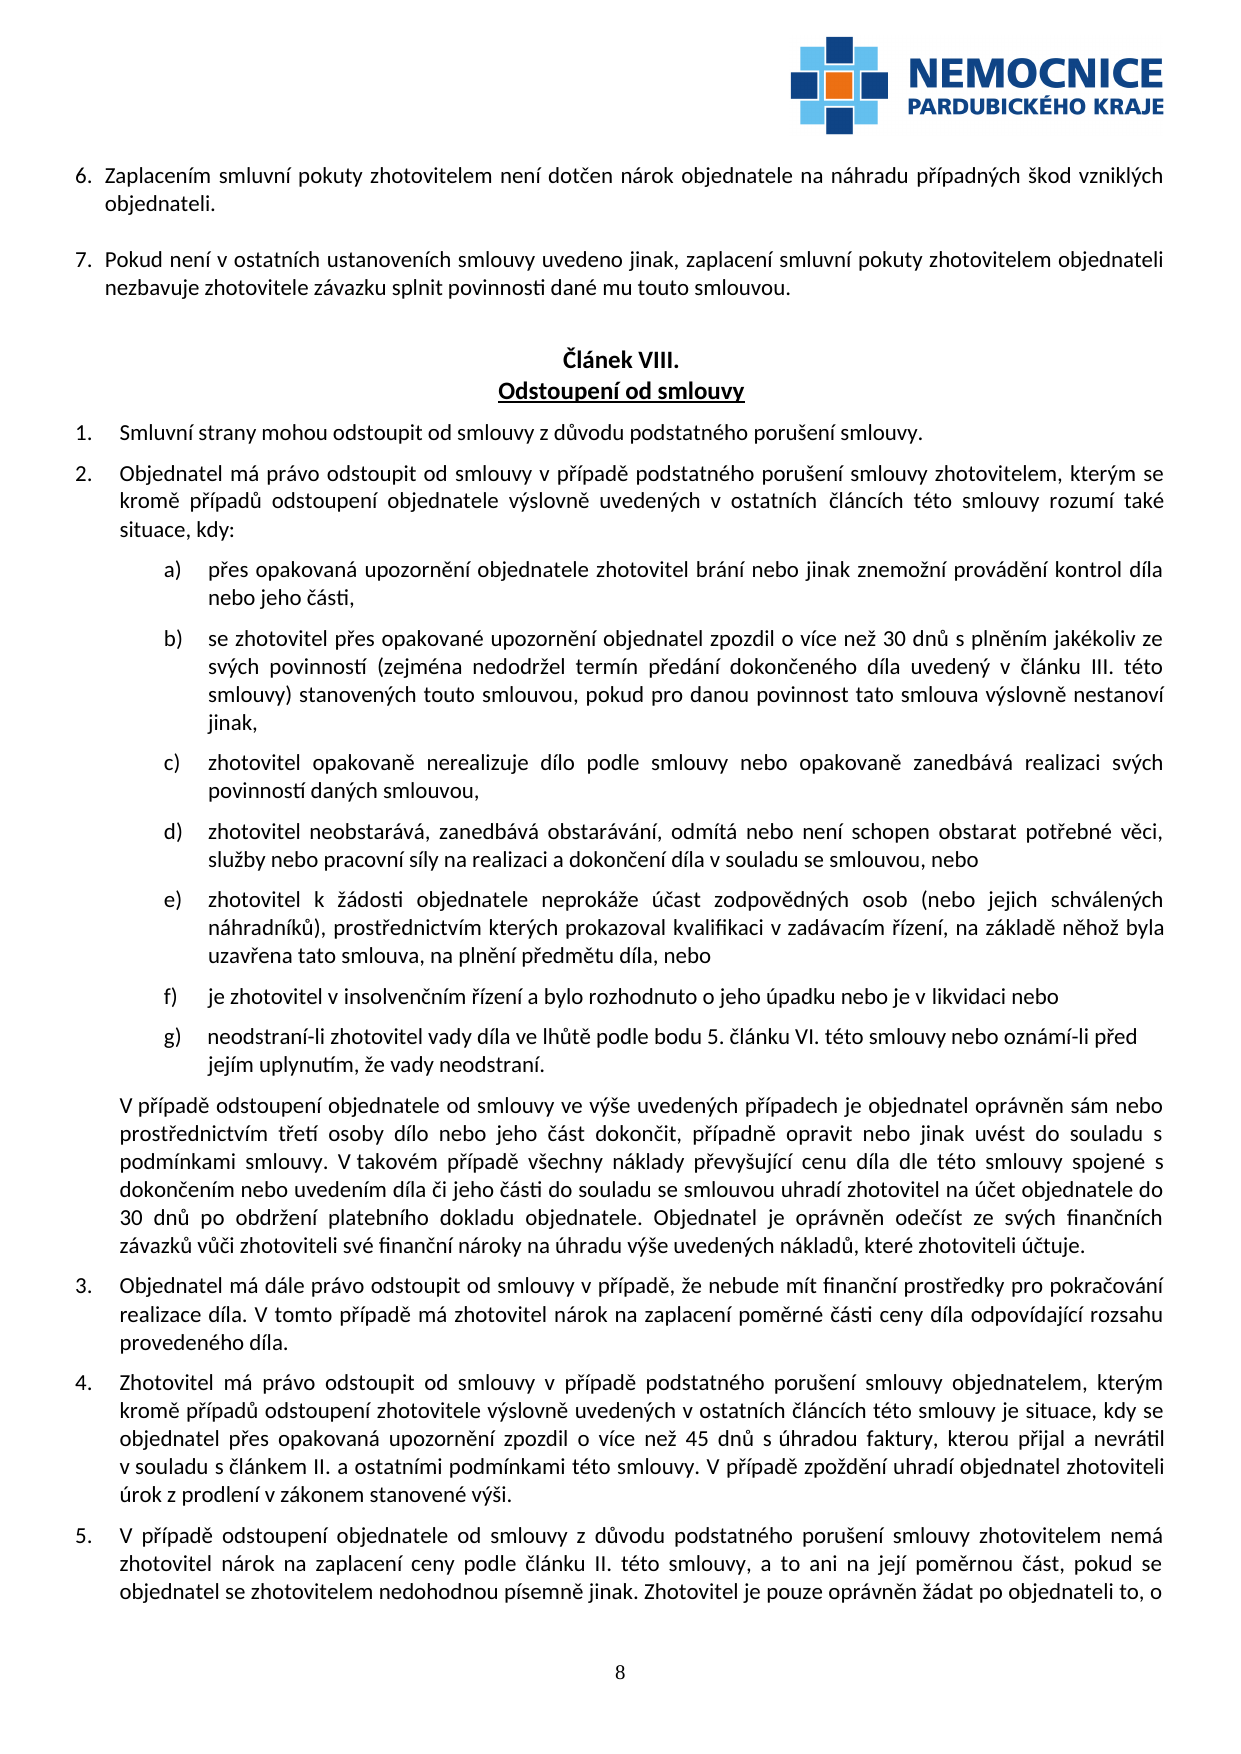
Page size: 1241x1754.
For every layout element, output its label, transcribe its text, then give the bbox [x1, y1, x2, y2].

text b) se zhotovitel přes opakované upozornění objednatel zpozdil o více než 30 dnů s plněním jakékoliv ze svých povinností (zejména nedodržel termín předání dokončeného díla uvedený v článku III. této smlouvy) stanovených touto smlouvou, pokud pro danou povinnost tato smlouva výslovně nestanoví jinak, [164, 624, 1165, 736]
text 2. Objednatel má právo odstoupit od smlouvy v případě podstatného porušení smlouvy zhotovitelem, kterým se kromě případů odstoupení objednatele výslovně uvedených v ostatních článcích této smlouvy rozumí také situace, kdy: [75, 459, 1165, 543]
text Odstoupení od smlouvy [75, 375, 1168, 406]
list Zaplacením smluvní pokuty zhotovitelem není dotčen nárok objednatele na náhradu případných škod vzniklých objednateli. [75, 161, 1165, 217]
list Pokud není v ostatních ustanoveních smlouvy uvedeno jinak, zaplacení smluvní pokuty zhotovitelem objednateli nezbavuje zhotovitele závazku splnit povinnosti dané mu touto smlouvou. [75, 246, 1165, 302]
text e) zhotovitel k žádosti objednatele neprokáže účast zodpovědných osob (nebo jejich schválených náhradníků), prostřednictvím kterých prokazoval kvalifikaci v zadávacím řízení, na základě něhož byla uzavřena tato smlouva, na plnění předmětu díla, nebo [164, 885, 1165, 969]
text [75, 1521, 1165, 1605]
text c) zhotovitel opakovaně nerealizuje dílo podle smlouvy nebo opakovaně zanedbává realizaci svých povinností daných smlouvou, [164, 748, 1165, 804]
text Článek VIII. [75, 344, 1168, 375]
text a) přes opakovaná upozornění objednatele zhotovitel brání nebo jinak znemožní provádění kontrol díla nebo jeho části, [164, 555, 1165, 611]
text 4. Zhotovitel má právo odstoupit od smlouvy v případě podstatného porušení smlouvy objednatelem, kterým kromě případů odstoupení zhotovitele výslovně uvedených v ostatních článcích této smlouvy je situace, kdy se objednatel přes opakovaná upozornění zpozdil o více než 45 dnů s úhradou faktury, kterou přijal a nevrátil v souladu s článkem II. a ostatními podmínkami této smlouvy. V případě zpoždění uhradí objednatel zhotoviteli úrok z prodlení v zákonem stanovené výši. [75, 1368, 1165, 1508]
text g) neodstraní-li zhotovitel vady díla ve lhůtě podle bodu 5. článku VI. této smlouvy nebo oznámí-li před jejím uplynutím, že vady neodstraní. [164, 1022, 1165, 1078]
picture [789, 35, 1164, 136]
text d) zhotovitel neobstarává, zanedbává obstarávání, odmítá nebo není schopen obstarat potřebné věci, služby nebo pracovní síly na realizaci a dokončení díla v souladu se smlouvou, nebo [164, 817, 1165, 873]
text 3. Objednatel má dále právo odstoupit od smlouvy v případě, že nebude mít finanční prostředky pro pokračování realizace díla. V tomto případě má zhotovitel nárok na zaplacení poměrné části ceny díla odpovídající rozsahu provedeného díla. [75, 1272, 1165, 1356]
text f) je zhotovitel v insolvenčním řízení a bylo rozhodnuto o jeho úpadku nebo je v likvidaci nebo [164, 982, 1165, 1010]
text 1. Smluvní strany mohou odstoupit od smlouvy z důvodu podstatného porušení smlouvy. [75, 418, 1165, 446]
text V případě odstoupení objednatele od smlouvy ve výše uvedených případech je objednatel oprávněn sám nebo prostřednictvím třetí osoby dílo nebo jeho část dokončit, případně opravit nebo jinak uvést do souladu s podmínkami smlouvy. V takovém případě všechny náklady převyšující cenu díla dle této smlouvy spojené s dokončením nebo uvedením díla či jeho části do souladu se smlouvou uhradí zhotovitel na účet objednatele do 30 dnů po obdržení platebního dokladu objednatele. Objednatel je oprávněn odečíst ze svých finančních závazků vůči zhotoviteli své finanční nároky na úhradu výše uvedených nákladů, které zhotoviteli účtuje. [119, 1091, 1165, 1259]
